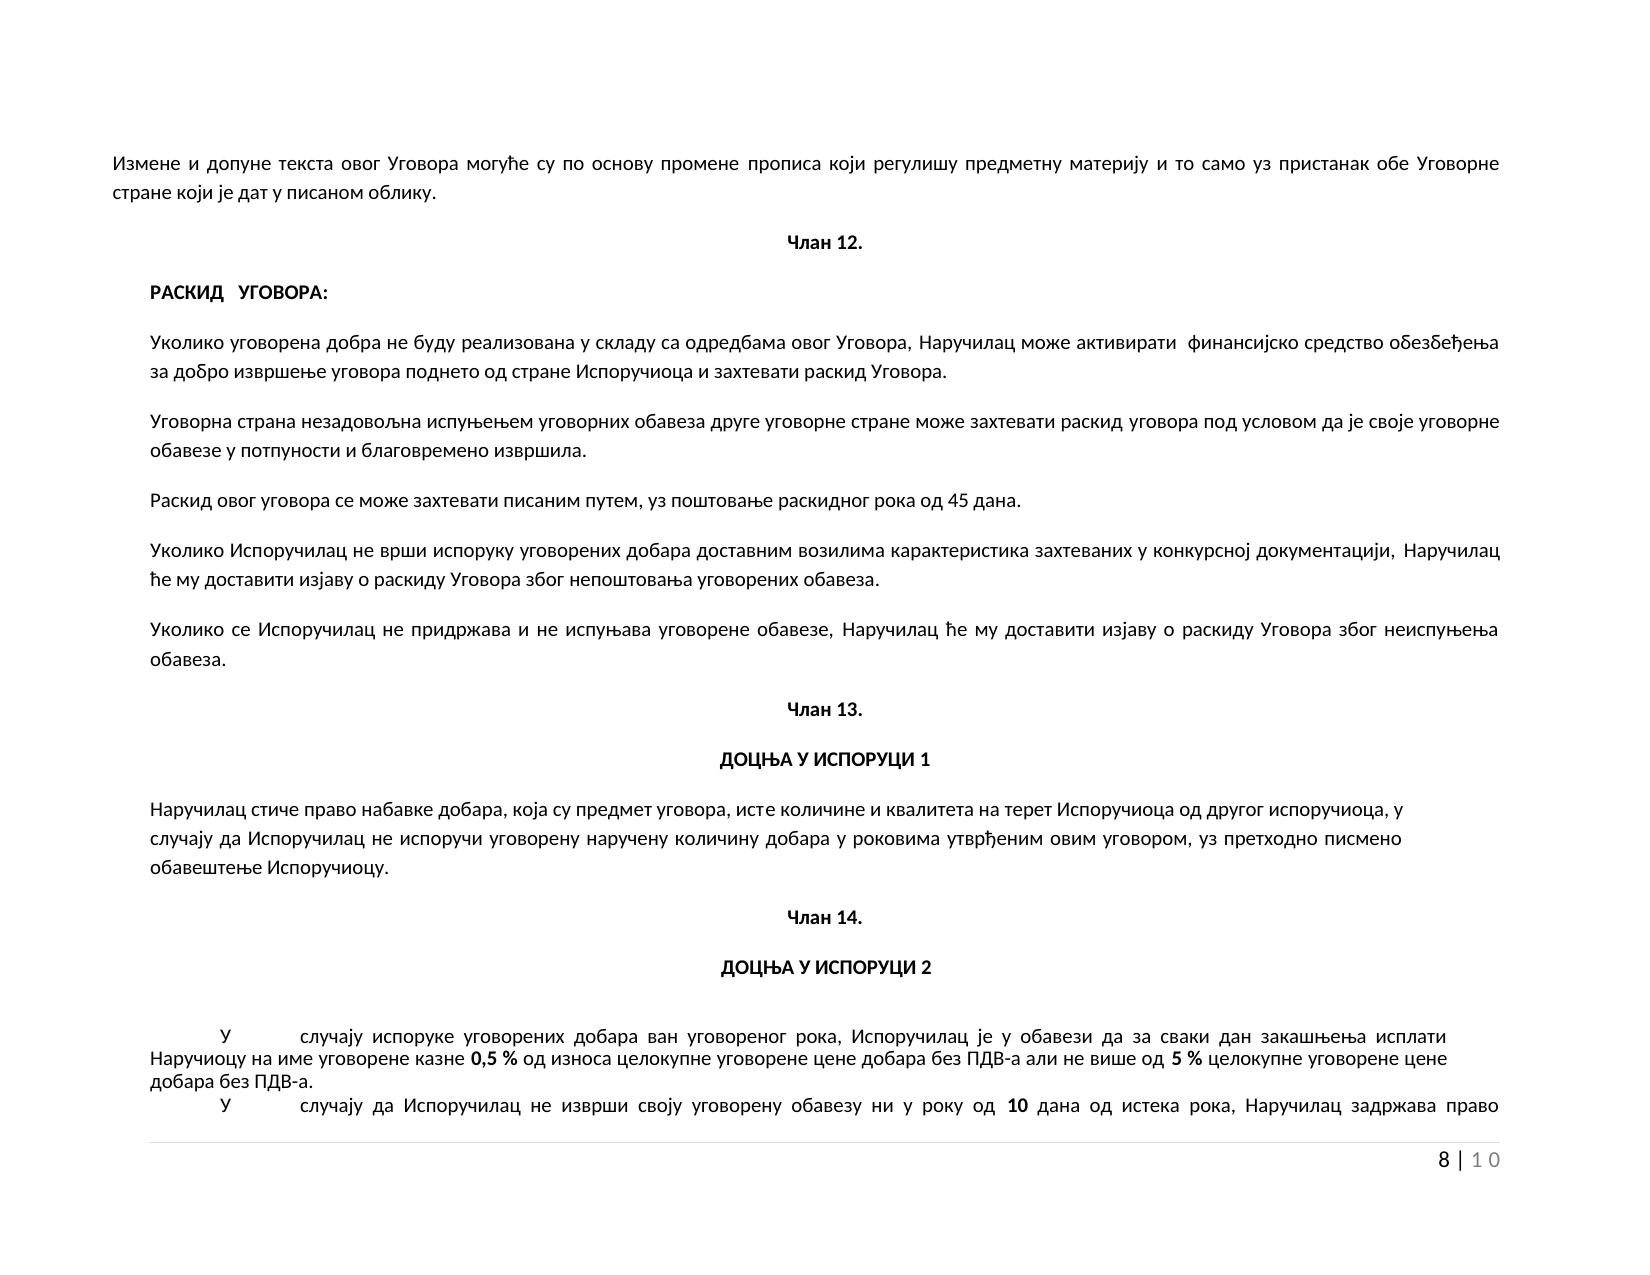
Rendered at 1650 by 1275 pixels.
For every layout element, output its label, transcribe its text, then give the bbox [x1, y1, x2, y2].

text Наручилац стиче право набавке добара, која су предмет уговора, истe количине и квалитета на терет Испоручиоца од другог испоручиоца, у случају да Испоручилац не испоручи уговорену наручену количину добара у роковима утврђеним овим уговором, уз претходно писмено обавештење Испоручиоцу. [150, 796, 1404, 879]
text ДОЦЊА У ИСПОРУЦИ 1 [150, 746, 1500, 771]
text РАСКИД УГОВОРА: [150, 279, 1500, 304]
text Измене и допуне текста овог Уговора могуће су по основу промене прописа који регулишу предметну материју и то само уз пристанак обе Уговорне стране који је дат у писаном облику. [112, 150, 1500, 204]
text Уколико Испоручилац не врши испоруку уговорених добара доставним возилима карактеристика захтеваних у конкурсној документацији, Наручилац ће му доставити изјаву о раскиду Уговора због непоштовања уговорених обавеза. [150, 537, 1500, 592]
text Члан 12. [150, 229, 1500, 254]
text Уговорна страна незадовољна испуњењем уговорних обавеза друге уговорне стране може захтевати раскид уговора под условом да је своје уговорне обавезе у потпуности и благовремено извршила. [150, 408, 1500, 463]
text Члан 13. [150, 696, 1500, 721]
text Члан 14. [150, 904, 1500, 929]
list случају испоруке уговорених добара ван уговореног рока, Испоручилац је у обавези да за сваки дан закашњења исплати Наручиоцу на име уговорене казне 0,5 % од износа целокупне уговорене цене добара без ПДВ-а али не више од 5 % целокупне уговорене цене добара без ПДВ-а. [150, 1024, 1448, 1094]
text ДОЦЊА У ИСПОРУЦИ 2 [477, 954, 1500, 979]
text Уколико уговорена добра не буду реализована у складу са одредбама овог Уговора, Наручилац може активирати финансијско средство обезбеђења за добро извршење уговора поднето од стране Испоручиоца и захтевати раскид Уговора. [150, 329, 1500, 384]
text Уколико се Испоручилац не придржава и не испуњава уговорене обавезе, Наручилац ће му доставити изјаву о раскиду Уговора због неиспуњења обавеза. [150, 617, 1500, 671]
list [150, 1094, 1500, 1116]
text Раскид овог уговора се може захтевати писаним путем, уз поштовање раскидног рока од 45 дана. [150, 487, 1500, 513]
